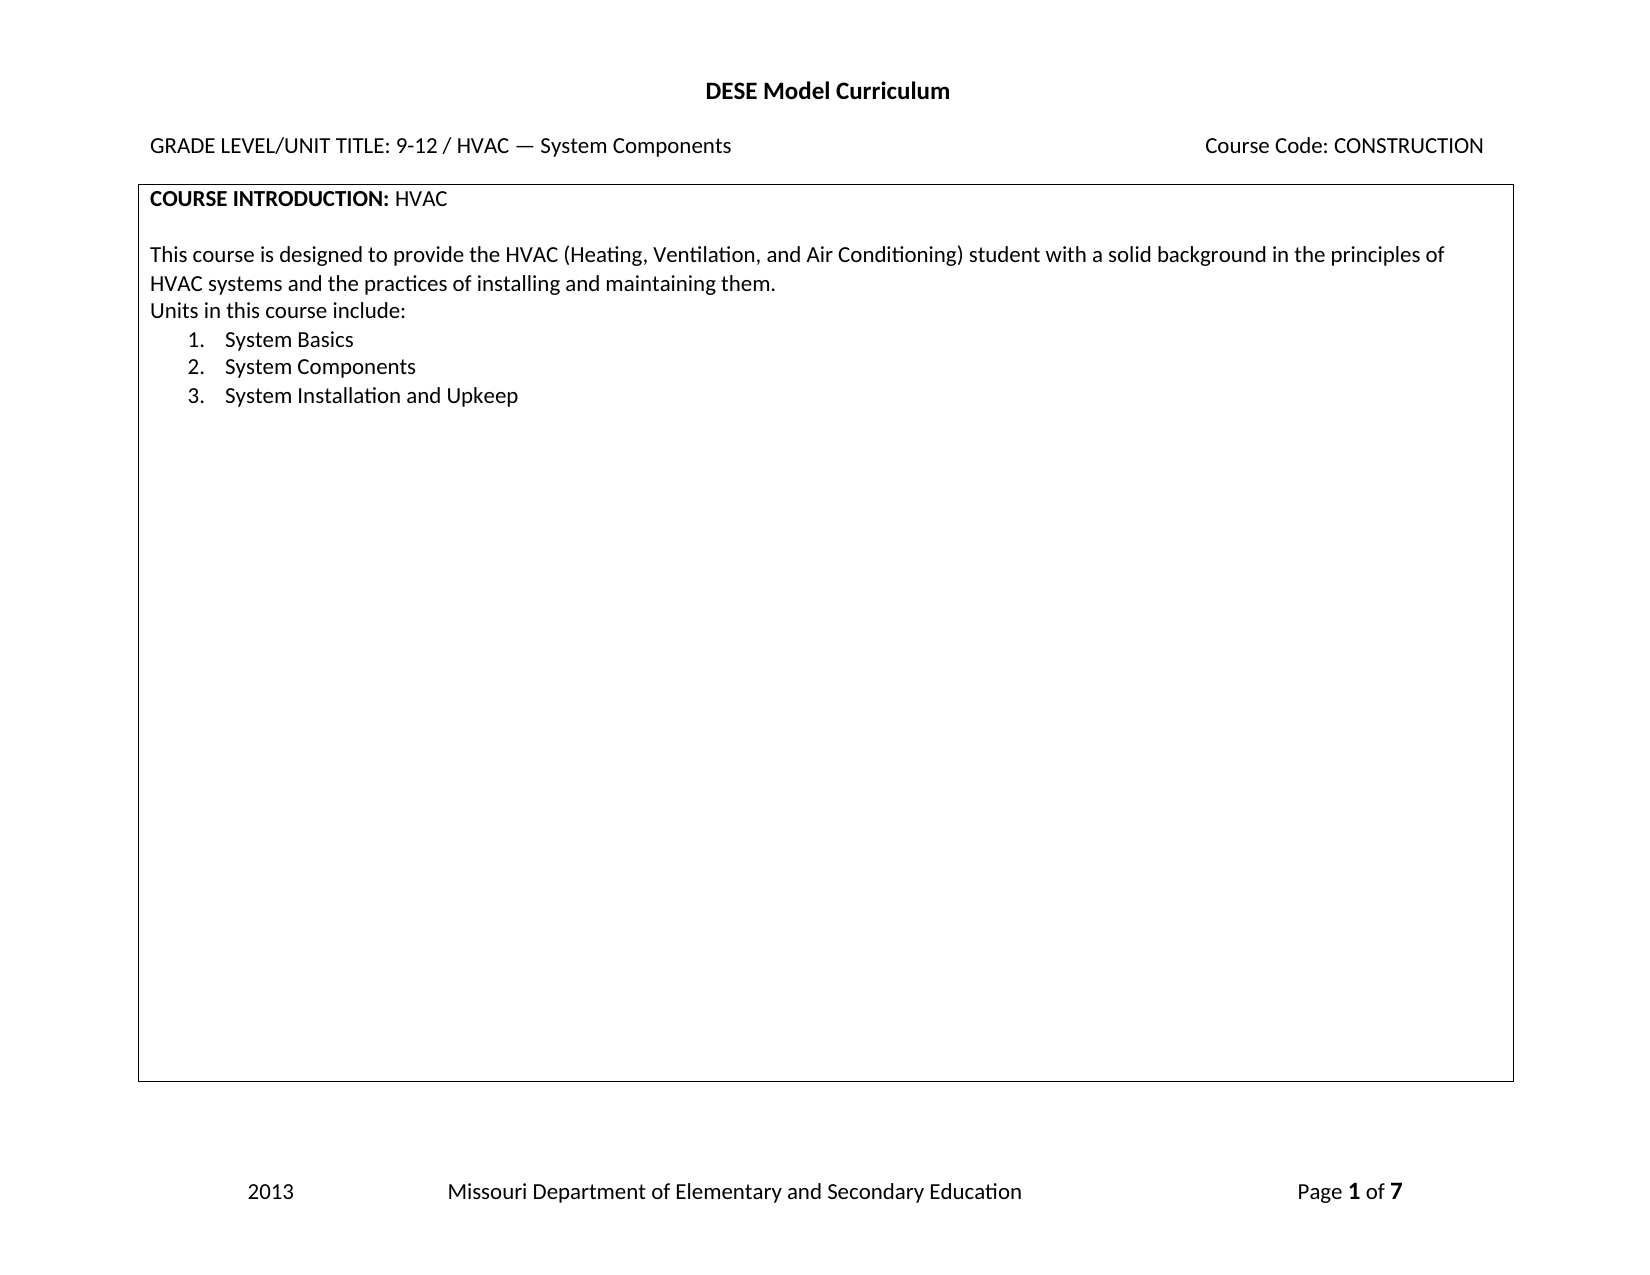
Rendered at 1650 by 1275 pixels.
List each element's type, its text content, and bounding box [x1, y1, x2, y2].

table_header COURSE INTRODUCTION: HVAC This course is designed to provide the HVAC (Heating, Ventilation, and Air Conditioning) student with a solid background in the principles of HVAC systems and the practices of installing and maintaining them. Units in this course include: System Basics System Components System Installation and Upkeep [139, 185, 1513, 1081]
